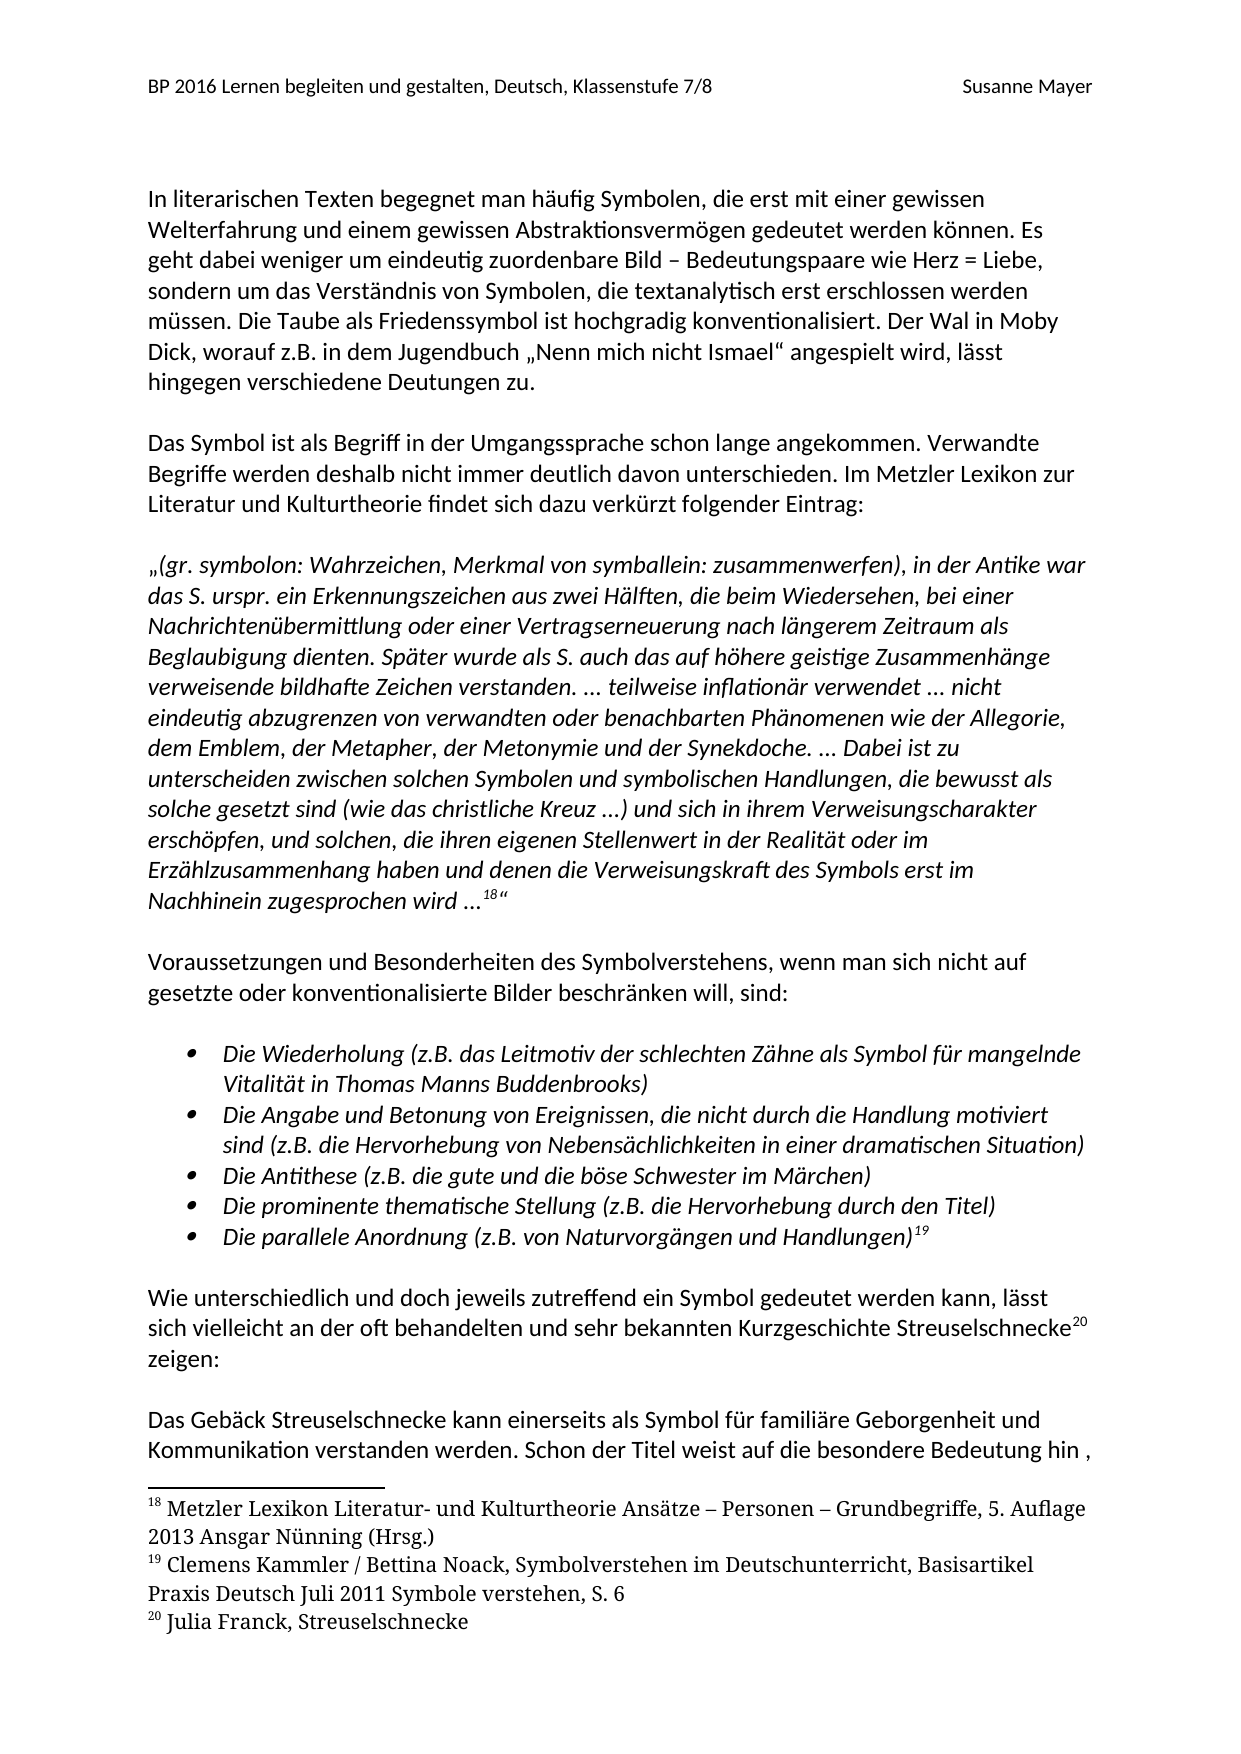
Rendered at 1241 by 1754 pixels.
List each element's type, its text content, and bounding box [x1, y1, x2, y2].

list Die Wiederholung (z.B. das Leitmotiv der schlechten Zähne als Symbol für mangelnde Vitalität in Thomas Manns Buddenbrooks) [185, 1038, 1093, 1099]
text Wie unterschiedlich und doch jeweils zutreffend ein Symbol gedeutet werden kann, lässt sich vielleicht an der oft behandelten und sehr bekannten Kurzgeschichte Streuselschnecke zeigen: [148, 1282, 1093, 1373]
list Die prominente thematische Stellung (z.B. die Hervorhebung durch den Titel) [185, 1190, 1093, 1221]
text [148, 1404, 1093, 1465]
text „(gr. symbolon: Wahrzeichen, Merkmal von symballein: zusammenwerfen), in der Antike war das S. urspr. ein Erkennungszeichen aus zwei Hälften, die beim Wiedersehen, bei einer Nachrichtenübermittlung oder einer Vertragserneuerung nach längerem Zeitraum als Beglaubigung dienten. Später wurde als S. auch das auf höhere geistige Zusammenhänge verweisende bildhafte Zeichen verstanden. ... teilweise inflationär verwendet ... nicht eindeutig abzugrenzen von verwandten oder benachbarten Phänomenen wie der Allegorie, dem Emblem, der Metapher, der Metonymie und der Synekdoche. ... Dabei ist zu unterscheiden zwischen solchen Symbolen und symbolischen Handlungen, die bewusst als solche gesetzt sind (wie das christliche Kreuz ...) und sich in ihrem Verweisungscharakter erschöpfen, und solchen, die ihren eigenen Stellenwert in der Realität oder im Erzählzusammenhang haben und denen die Verweisungskraft des Symbols erst im Nachhinein zugesprochen wird ...“ [148, 549, 1093, 916]
list Die Angabe und Betonung von Ereignissen, die nicht durch die Handlung motiviert sind (z.B. die Hervorhebung von Nebensächlichkeiten in einer dramatischen Situation) [185, 1099, 1093, 1160]
list Die Antithese (z.B. die gute und die böse Schwester im Märchen) [185, 1160, 1093, 1190]
text Voraussetzungen und Besonderheiten des Symbolverstehens, wenn man sich nicht auf gesetzte oder konventionalisierte Bilder beschränken will, sind: [148, 946, 1093, 1007]
text Das Symbol ist als Begriff in der Umgangssprache schon lange angekommen. Verwandte Begriffe werden deshalb nicht immer deutlich davon unterschieden. Im Metzler Lexikon zur Literatur und Kulturtheorie findet sich dazu verkürzt folgender Eintrag: [148, 427, 1093, 519]
text In literarischen Texten begegnet man häufig Symbolen, die erst mit einer gewissen Welterfahrung und einem gewissen Abstraktionsvermögen gedeutet werden können. Es geht dabei weniger um eindeutig zuordenbare Bild – Bedeutungspaare wie Herz = Liebe, sondern um das Verständnis von Symbolen, die textanalytisch erst erschlossen werden müssen. Die Taube als Friedenssymbol ist hochgradig konventionalisiert. Der Wal in Moby Dick, worauf z.B. in dem Jugendbuch „Nenn mich nicht Ismael“ angespielt wird, lässt hingegen verschiedene Deutungen zu. [148, 183, 1093, 397]
list Die parallele Anordnung (z.B. von Naturvorgängen und Handlungen) [185, 1221, 1093, 1251]
